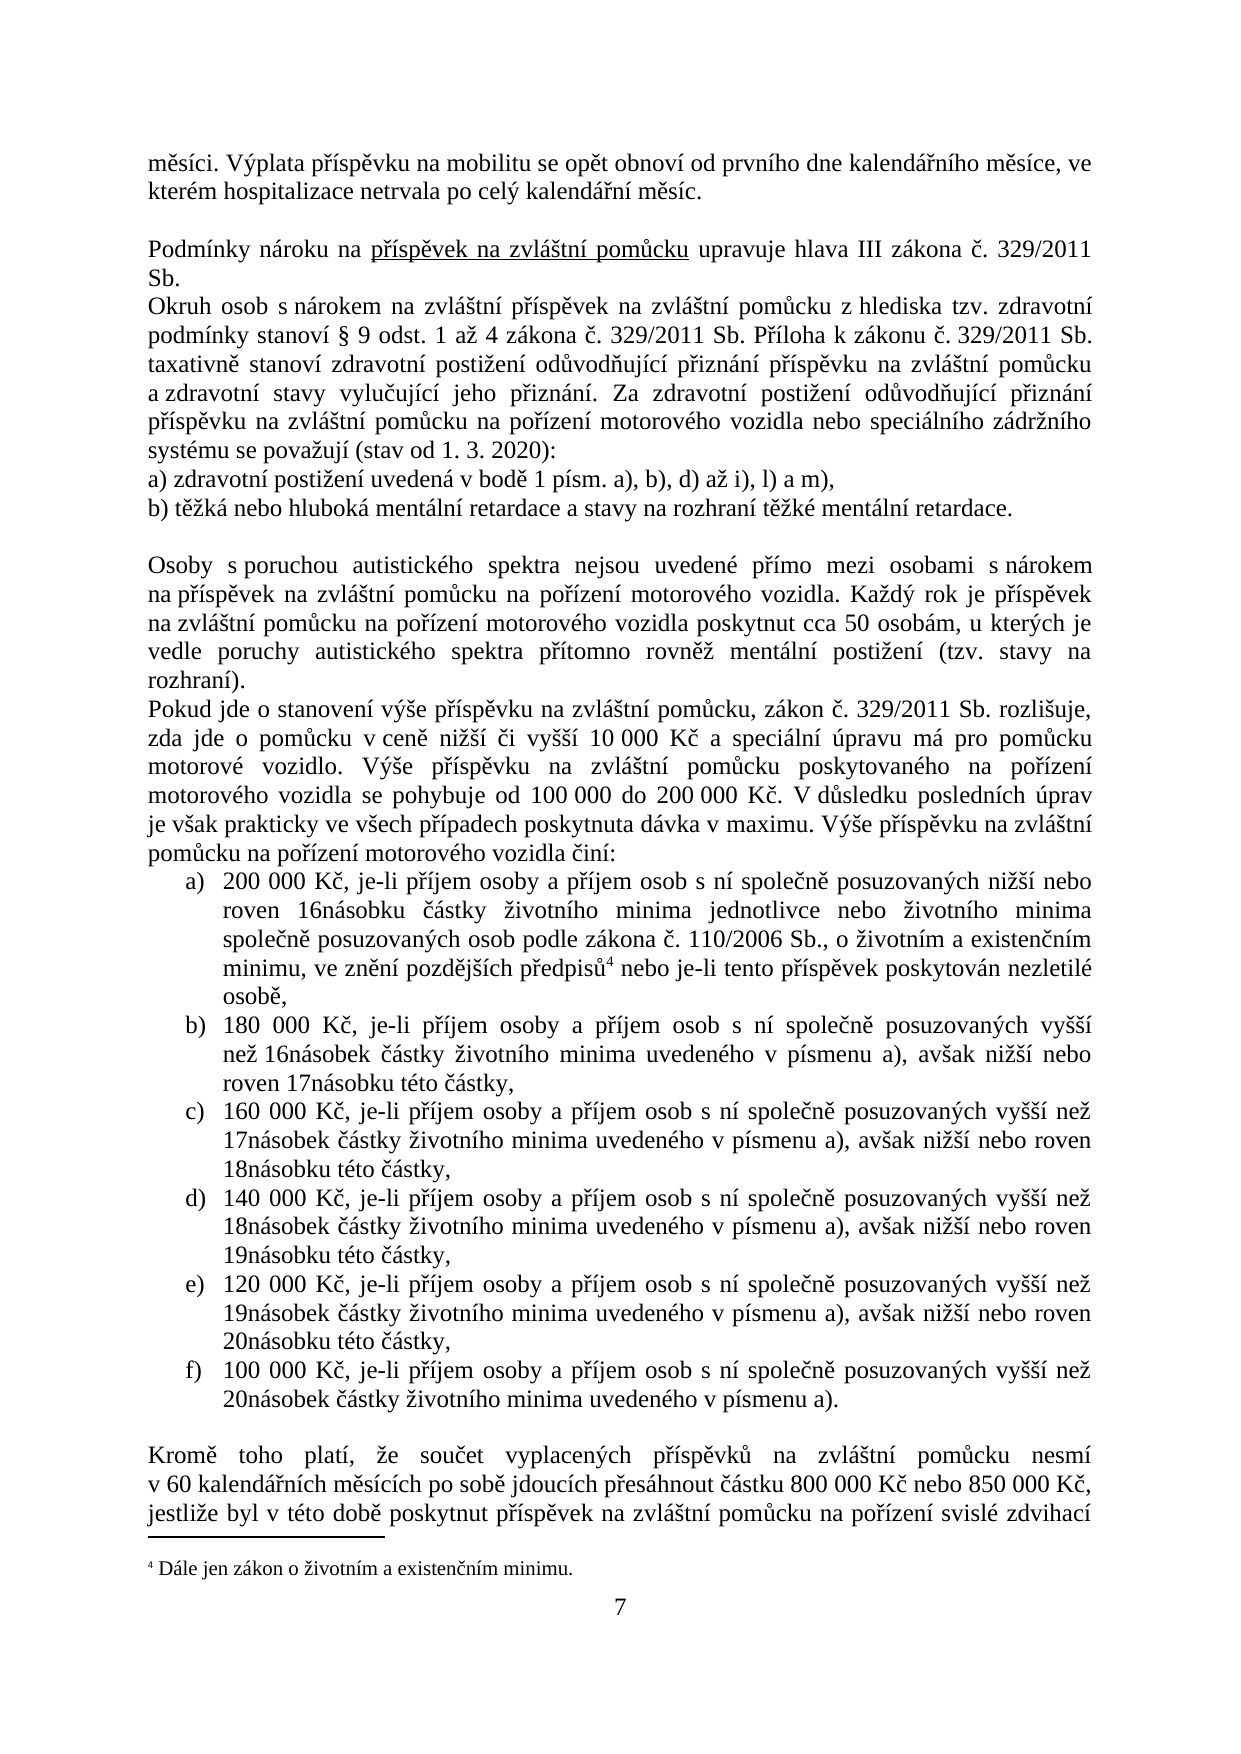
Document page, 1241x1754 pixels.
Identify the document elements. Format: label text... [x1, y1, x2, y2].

list 200 000 Kč, je-li příjem osoby a příjem osob s ní společně posuzovaných nižší nebo roven 16násobku částky životního minima jednotlivce nebo životního minima společně posuzovaných osob podle zákona č. 110/2006 Sb., o životním a existenčním minimu, ve znění pozdějších předpisů nebo je-li tento příspěvek poskytován nezletilé osobě, [185, 866, 1093, 1010]
text b) těžká nebo hluboká mentální retardace a stavy na rozhraní těžké mentální retardace. [148, 493, 1093, 521]
text Podmínky nároku na příspěvek na zvláštní pomůcku upravuje hlava III zákona č. 329/2011 Sb. [148, 234, 1093, 291]
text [148, 1441, 1093, 1527]
list 140 000 Kč, je-li příjem osoby a příjem osob s ní společně posuzovaných vyšší než 18násobek částky životního minima uvedeného v písmenu a), avšak nižší nebo roven 19násobku této částky, [185, 1183, 1093, 1269]
list 180 000 Kč, je-li příjem osoby a příjem osob s ní společně posuzovaných vyšší než 16násobek částky životního minima uvedeného v písmenu a), avšak nižší nebo roven 17násobku této částky, [185, 1010, 1093, 1096]
text Pokud jde o stanovení výše příspěvku na zvláštní pomůcku, zákon č. 329/2011 Sb. rozlišuje, zda jde o pomůcku v ceně nižší či vyšší 10 000 Kč a speciální úpravu má pro pomůcku motorové vozidlo. Výše příspěvku na zvláštní pomůcku poskytovaného na pořízení motorového vozidla se pohybuje od 100 000 do 200 000 Kč. V důsledku posledních úprav je však prakticky ve všech případech poskytnuta dávka v maximu. Výše příspěvku na zvláštní pomůcku na pořízení motorového vozidla činí: [148, 694, 1093, 866]
text a) zdravotní postižení uvedená v bodě 1 písm. a), b), d) až i), l) a m), [148, 464, 1093, 493]
text Osoby s poruchou autistického spektra nejsou uvedené přímo mezi osobami s nárokem na příspěvek na zvláštní pomůcku na pořízení motorového vozidla. Každý rok je příspěvek na zvláštní pomůcku na pořízení motorového vozidla poskytnut cca 50 osobám, u kterých je vedle poruchy autistického spektra přítomno rovněž mentální postižení (tzv. stavy na rozhraní). [148, 550, 1093, 694]
text Okruh osob s nárokem na zvláštní příspěvek na zvláštní pomůcku z hlediska tzv. zdravotní podmínky stanoví § 9 odst. 1 až 4 zákona č. 329/2011 Sb. Příloha k zákonu č. 329/2011 Sb. taxativně stanoví zdravotní postižení odůvodňující přiznání příspěvku na zvláštní pomůcku a zdravotní stavy vylučující jeho přiznání. Za zdravotní postižení odůvodňující přiznání příspěvku na zvláštní pomůcku na pořízení motorového vozidla nebo speciálního zádržního systému se považují (stav od 1. 3. 2020): [148, 291, 1093, 464]
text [148, 148, 1093, 205]
list 160 000 Kč, je-li příjem osoby a příjem osob s ní společně posuzovaných vyšší než 17násobek částky životního minima uvedeného v písmenu a), avšak nižší nebo roven 18násobku této částky, [185, 1096, 1093, 1183]
list 100 000 Kč, je-li příjem osoby a příjem osob s ní společně posuzovaných vyšší než 20násobek částky životního minima uvedeného v písmenu a). [185, 1355, 1093, 1413]
list 120 000 Kč, je-li příjem osoby a příjem osob s ní společně posuzovaných vyšší než 19násobek částky životního minima uvedeného v písmenu a), avšak nižší nebo roven 20násobku této částky, [185, 1269, 1093, 1355]
